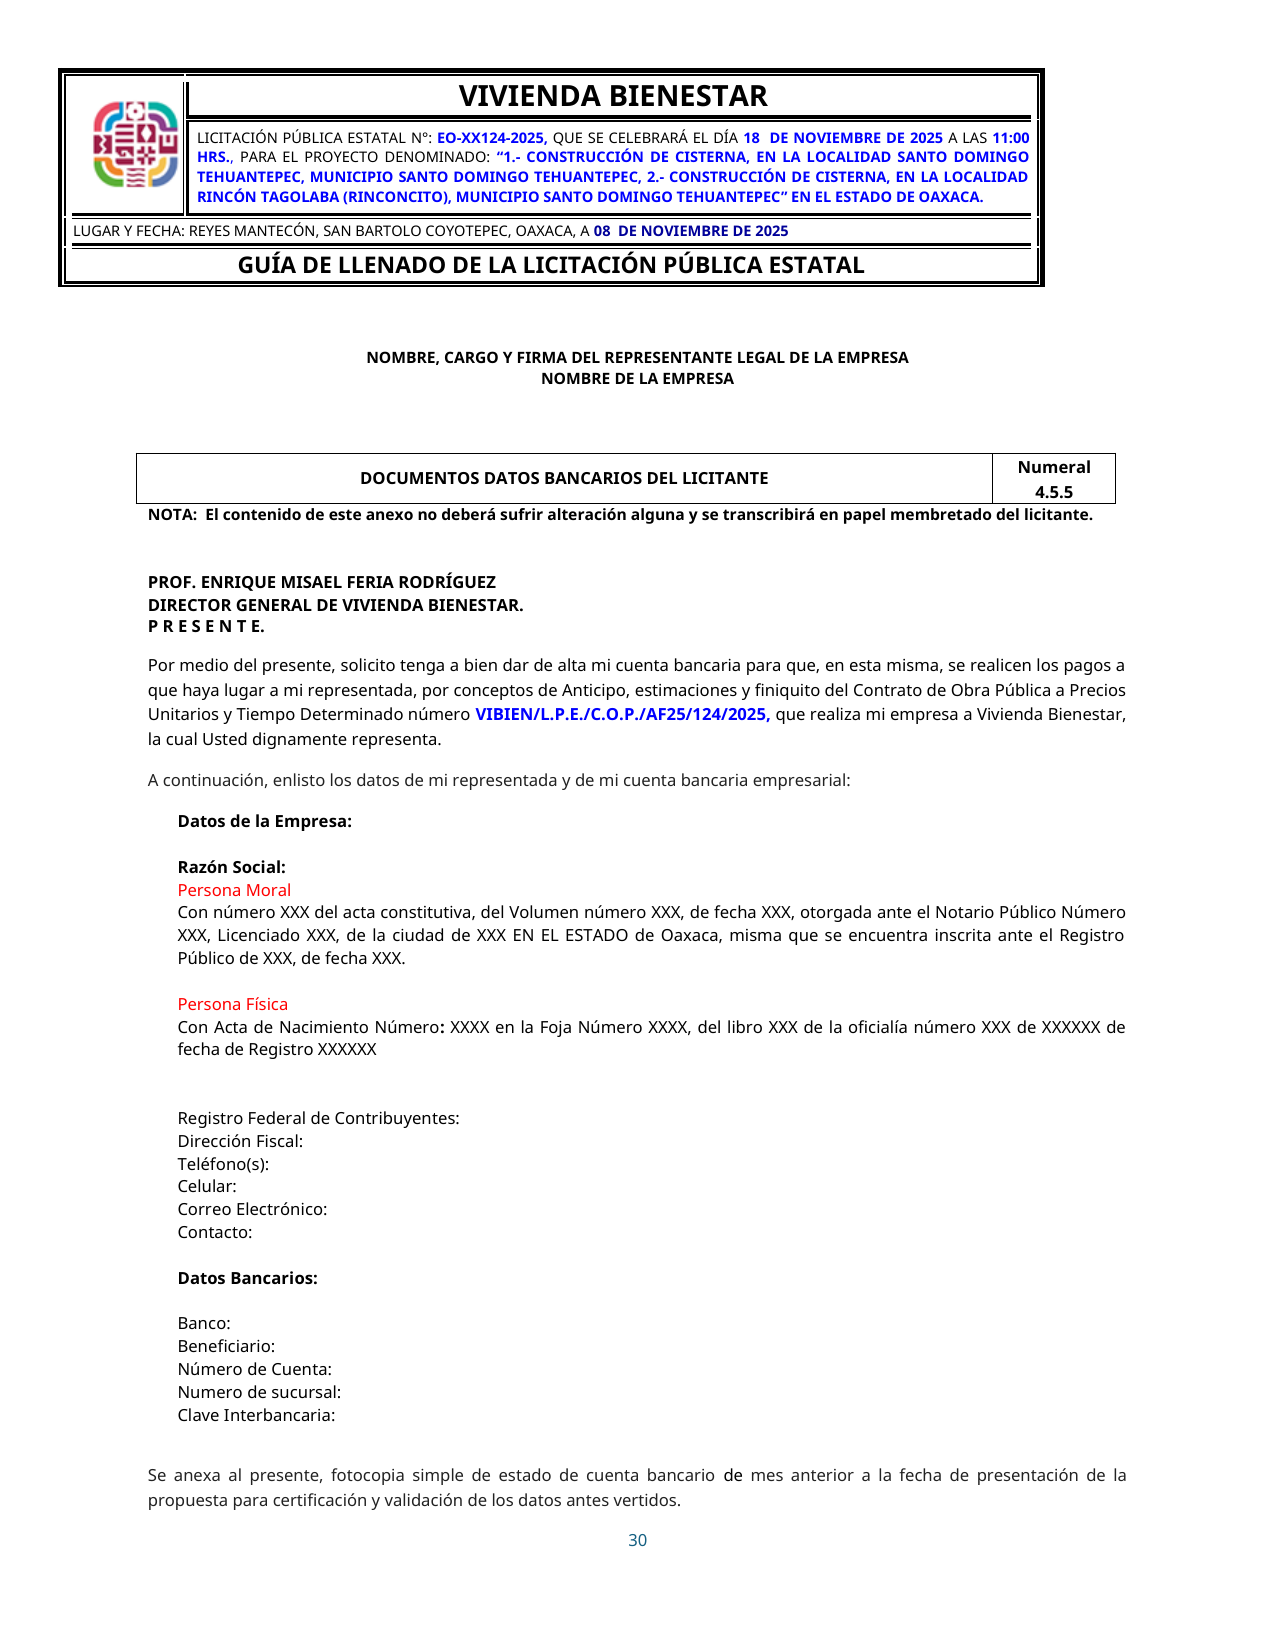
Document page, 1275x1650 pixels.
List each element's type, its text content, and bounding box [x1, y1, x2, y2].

text Beneficiario: [177, 1335, 1122, 1357]
text Con Acta de Nacimiento Número: XXXX en la Foja Número XXXX, del libro XXX de la oficialía número XXX de XXXXXX de fecha de Registro XXXXXX [177, 1015, 1127, 1061]
text Numero de sucursal: [177, 1380, 1107, 1403]
picture [184, 93, 189, 193]
text Contacto: [177, 1221, 1122, 1243]
text Datos Bancarios: [177, 1266, 1127, 1289]
text NOMBRE, CARGO Y FIRMA DEL REPRESENTANTE LEGAL DE LA EMPRESA [148, 346, 1127, 368]
text P R E S E N T E. [148, 616, 1127, 637]
text Teléfono(s): [177, 1152, 1127, 1175]
text Razón Social: [177, 855, 389, 878]
text Por medio del presente, solicito tenga a bien dar de alta mi cuenta bancaria para que, en esta misma, se realicen los pagos a que haya lugar a mi representada, por conceptos de Anticipo, estimaciones y finiquito del Contrato de Obra Pública a Precios Unitarios y Tiempo Determinado número VIBIEN/L.P.E./C.O.P./AF25/124/2025, que realiza mi empresa a Vivienda Bienestar, la cual Usted dignamente representa. [148, 654, 1127, 750]
text Dirección Fiscal: [177, 1129, 1122, 1152]
table_header DOCUMENTOS DATOS BANCARIOS DEL LICITANTE [137, 454, 992, 503]
text Número de Cuenta: [177, 1358, 1107, 1380]
text NOMBRE DE LA EMPRESA [148, 368, 1127, 389]
text Clave Interbancaria: [177, 1403, 1122, 1426]
text Celular: [177, 1175, 1127, 1198]
text DIRECTOR GENERAL DE VIVIENDA BIENESTAR. [148, 593, 1127, 616]
text A continuación, enlisto los datos de mi representada y de mi cuenta bancaria empresarial: [148, 768, 965, 791]
picture [82, 93, 183, 193]
text Datos de la Empresa: [177, 809, 389, 832]
text NOTA: El contenido de este anexo no deberá sufrir alteración alguna y se transcribirá en papel membretado del licitante. [148, 431, 1127, 525]
text Con número XXX del acta constitutiva, del Volumen número XXX, de fecha XXX, otorgada ante el Notario Público Número XXX, Licenciado XXX, de la ciudad de XXX EN EL ESTADO de Oaxaca, misma que se encuentra inscrita ante el Registro Público de XXX, de fecha XXX. [177, 901, 1127, 969]
text Se anexa al presente, fotocopia simple de estado de cuenta bancario de mes anterior a la fecha de presentación de la propuesta para certificación y validación de los datos antes vertidos. [148, 1464, 1127, 1511]
text PROF. ENRIQUE MISAEL FERIA RODRÍGUEZ [148, 571, 1127, 593]
text Correo Electrónico: [177, 1198, 1122, 1221]
text Persona Física [177, 992, 1127, 1015]
text Banco: [177, 1312, 1122, 1335]
text Registro Federal de Contribuyentes: [177, 1107, 1122, 1129]
table_header Numeral 4.5.5 [993, 454, 1115, 503]
text Persona Moral [177, 878, 1127, 901]
